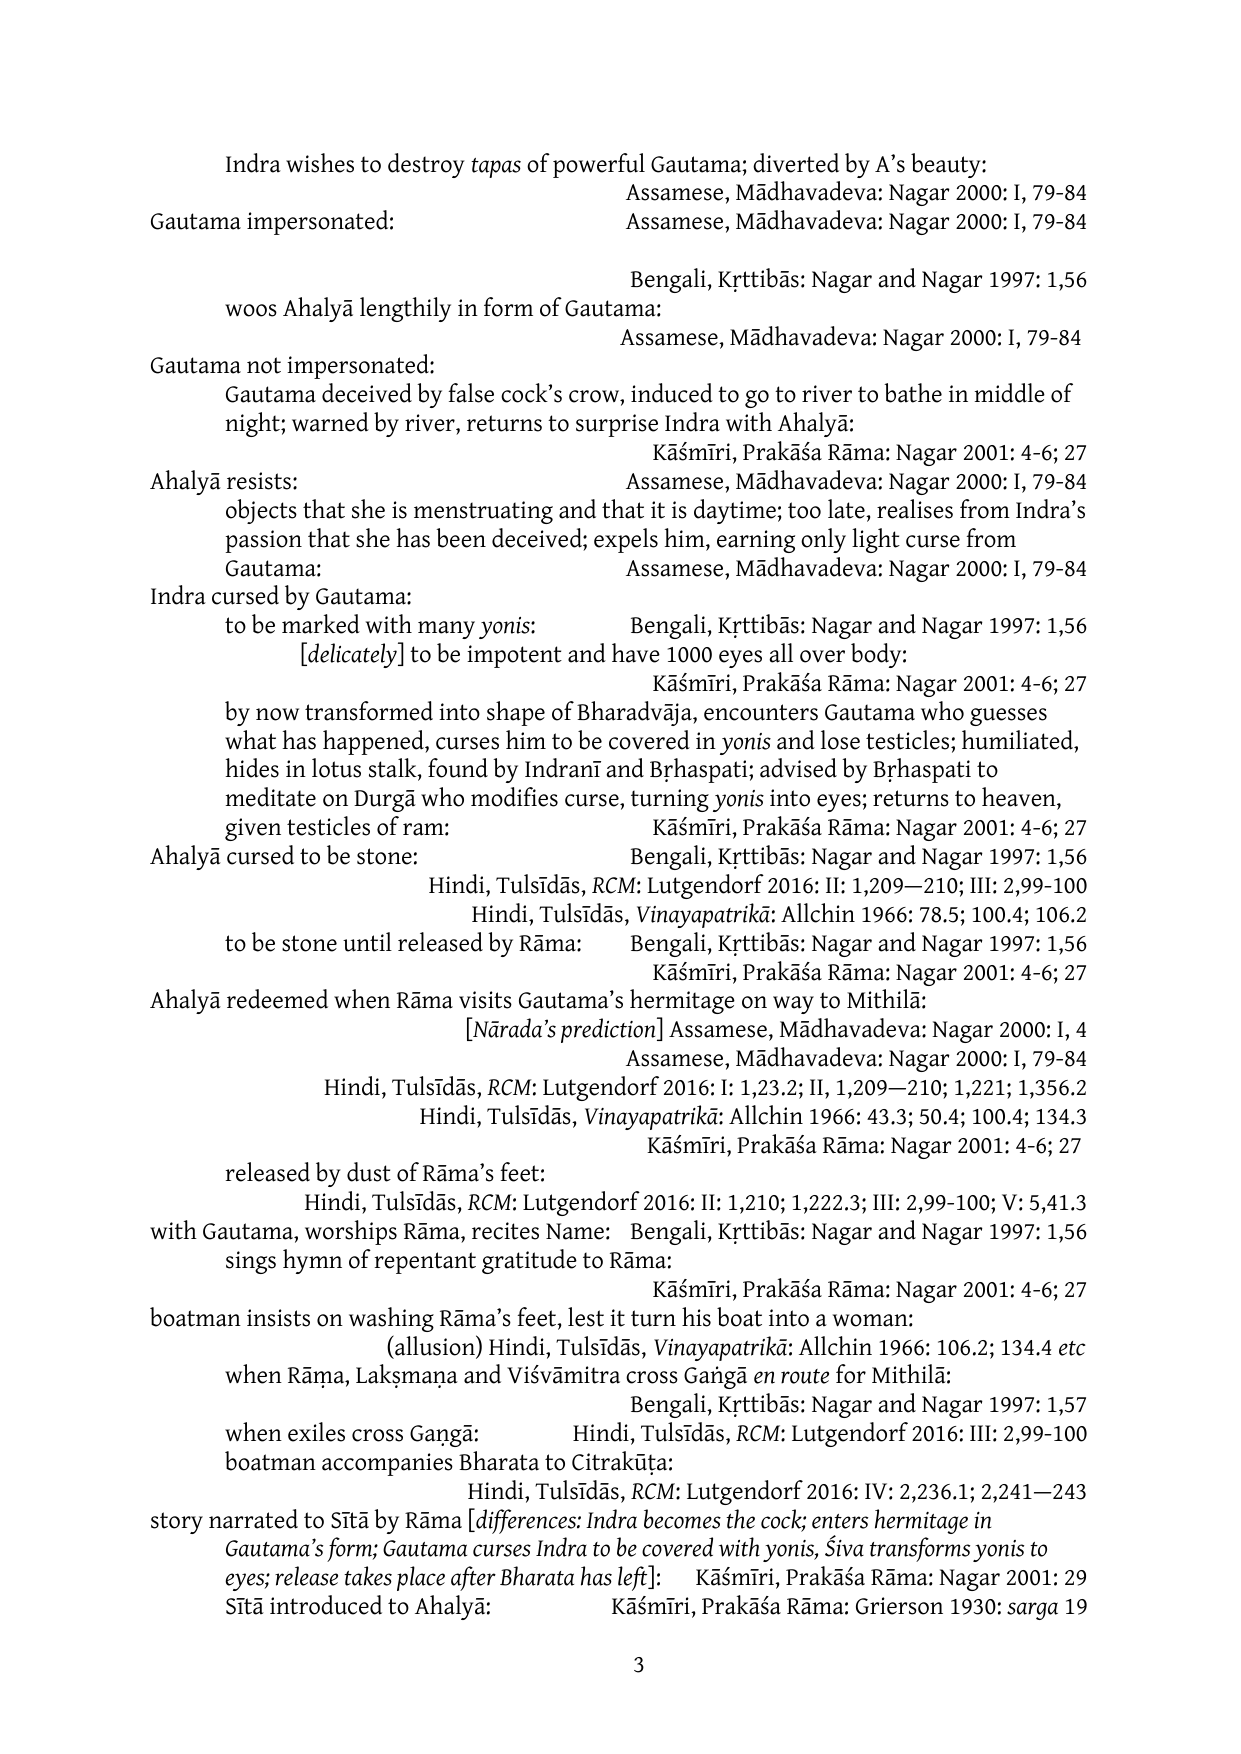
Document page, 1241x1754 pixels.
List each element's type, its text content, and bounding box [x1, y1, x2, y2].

text when Rāṃa, Lakṣmaṇa and Viśvāmitra cross Gaṅgā en route for Mithilā: Bengali, Kṛttibās: Nagar and Nagar 1997: 1,57 [150, 1362, 1090, 1419]
text when exiles cross Gaṇgā: Hindi, Tulsīdās, RCM: Lutgendorf 2016: III: 2,99-100 [150, 1419, 1090, 1448]
text Indra cursed by Gautama: [150, 583, 1090, 612]
text by now transformed into shape of Bharadvāja, encounters Gautama who guesses what has happened, curses him to be covered in yonis and lose testicles; humiliated, hides in lotus stalk, found by Indranī and Bṛhaspati; advised by Bṛhaspati to meditate on Durgā who modifies curse, turning yonis into eyes; returns to heaven, given testicles of ram: Kāśmīri, Prakāśa Rāma: Nagar 2001: 4-6; 27 [150, 698, 1090, 842]
text Assamese, Mādhavadeva: Nagar 2000: I, 79-84 [150, 1044, 1090, 1073]
text Indra wishes to destroy tapas of powerful Gautama; diverted by A’s beauty: Assamese, Mādhavadeva: Nagar 2000: I, 79-84 [150, 150, 1090, 208]
text Ahalyā cursed to be stone: Bengali, Kṛttibās: Nagar and Nagar 1997: 1,56 [150, 842, 1090, 871]
text story narrated to Sītā by Rāma [differences: Indra becomes the cock; enters hermitage in Gautama’s form; Gautama curses Indra to be covered with yonis, Śiva transforms yonis to eyes; release takes place after Bharata has left]: Kāśmīri, Prakāśa Rāma: Nagar 2001: 29 [150, 1506, 1090, 1592]
text released by dust of Rāma’s feet: [150, 1160, 1090, 1189]
text Bengali, Kṛttibās: Nagar and Nagar 1997: 1,56 [150, 265, 1090, 294]
text Hindi, Tulsīdās, RCM: Lutgendorf 2016: I: 1,23.2; II, 1,209—210; 1,221; 1,356.2 [150, 1073, 1090, 1102]
text Hindi, Tulsīdās, Vinayapatrikā: Allchin 1966: 43.3; 50.4; 100.4; 134.3 [150, 1102, 1090, 1131]
text Gautama not impersonated: Gautama deceived by false cock’s crow, induced to go to river to bathe in middle of night; warned by river, returns to surprise Indra with Ahalyā: Kāśmīri, Prakāśa Rāma: Nagar 2001: 4-6; 27 [150, 352, 1090, 467]
text Kāśmīri, Prakāśa Rāma: Nagar 2001: 4-6; 27 [150, 1131, 1090, 1160]
text Ahalyā resists: Assamese, Mādhavadeva: Nagar 2000: I, 79-84 [150, 467, 1090, 496]
text Hindi, Tulsīdās, RCM: Lutgendorf 2016: II: 1,210; 1,222.3; III: 2,99-100; V: 5,41.3 [150, 1189, 1090, 1218]
text to be marked with many yonis: Bengali, Kṛttibās: Nagar and Nagar 1997: 1,56 [delicately] to be impotent and have 1000 eyes all over body: Kāśmīri, Prakāśa Rāma: Nagar 2001: 4-6; 27 [150, 612, 1090, 698]
text Kāśmīri, Prakāśa Rāma: Nagar 2001: 4-6; 27 [150, 958, 1090, 987]
text objects that she is menstruating and that it is daytime; too late, realises from Indra’s passion that she has been deceived; expels him, earning only light curse from Gautama: Assamese, Mādhavadeva: Nagar 2000: I, 79-84 [150, 496, 1090, 583]
text Ahalyā redeemed when Rāma visits Gautama’s hermitage on way to Mithilā: [Nārada’s prediction] Assamese, Mādhavadeva: Nagar 2000: I, 4 [150, 987, 1090, 1044]
text Hindi, Tulsīdās, RCM: Lutgendorf 2016: II: 1,209—210; III: 2,99-100 [150, 871, 1090, 900]
text boatman insists on washing Rāma’s feet, lest it turn his boat into a woman: [150, 1304, 1090, 1333]
text (allusion) Hindi, Tulsīdās, Vinayapatrikā: Allchin 1966: 106.2; 134.4 etc [150, 1333, 1090, 1362]
text with Gautama, worships Rāma, recites Name: Bengali, Kṛttibās: Nagar and Nagar 1997: 1,56 [150, 1218, 1090, 1246]
text Gautama impersonated: Assamese, Mādhavadeva: Nagar 2000: I, 79-84 [150, 208, 1090, 237]
text woos Ahalyā lengthily in form of Gautama: Assamese, Mādhavadeva: Nagar 2000: I, 79-84 [150, 294, 1090, 352]
text boatman accompanies Bharata to Citrakūṭa: Hindi, Tulsīdās, RCM: Lutgendorf 2016: IV: 2,236.1; 2,241—243 [150, 1448, 1090, 1506]
text Sītā introduced to Ahalyā: Kāśmīri, Prakāśa Rāma: Grierson 1930: sarga 19 [150, 1592, 1090, 1621]
text Hindi, Tulsīdās, Vinayapatrikā: Allchin 1966: 78.5; 100.4; 106.2 [150, 900, 1090, 929]
text sings hymn of repentant gratitude to Rāma: Kāśmīri, Prakāśa Rāma: Nagar 2001: 4-6; 27 [150, 1246, 1090, 1304]
text to be stone until released by Rāma: Bengali, Kṛttibās: Nagar and Nagar 1997: 1,56 [150, 929, 1090, 958]
